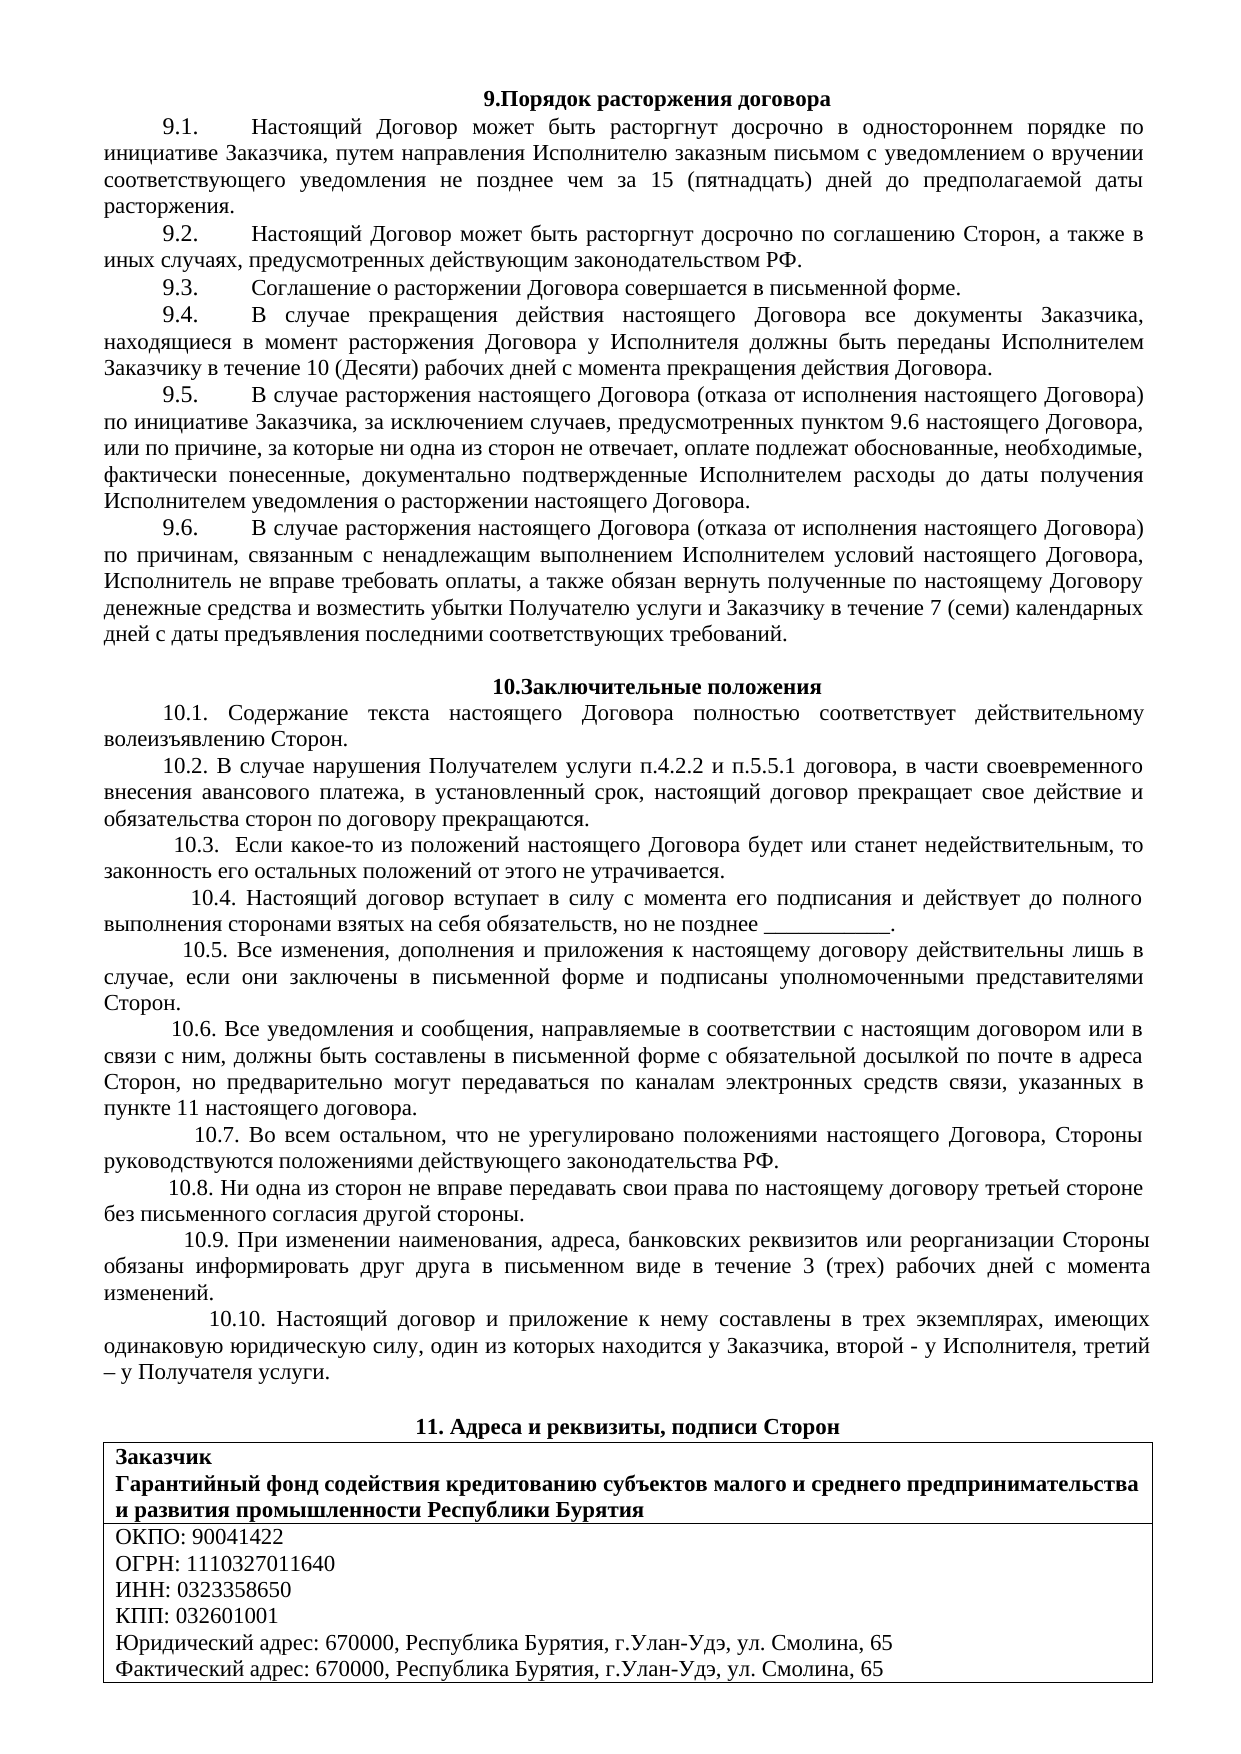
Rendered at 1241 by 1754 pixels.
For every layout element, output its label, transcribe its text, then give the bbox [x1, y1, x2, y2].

text 10.5. Все изменения, дополнения и приложения к настоящему договору действительны лишь в случае, если они заключены в письменной форме и подписаны уполномоченными представителями Сторон. [103, 936, 1145, 1015]
list В случае расторжения настоящего Договора (отказа от исполнения настоящего Договора) по инициативе Заказчика, за исключением случаев, предусмотренных пунктом 9.6 настоящего Договора, или по причине, за которые ни одна из сторон не отвечает, оплате подлежат обоснованные, необходимые, фактически понесенные, документально подтвержденные Исполнителем расходы до даты получения Исполнителем уведомления о расторжении настоящего Договора. [103, 380, 1145, 513]
text 10.2. В случае нарушения Получателем услуги п.4.2.2 и п.5.5.1 договора, в части своевременного внесения авансового платежа, в установленный срок, настоящий договор прекращает свое действие и обязательства сторон по договору прекращаются. [103, 752, 1145, 831]
list 9.Порядок расторжения договора [103, 86, 1152, 112]
list В случае расторжения настоящего Договора (отказа от исполнения настоящего Договора) по причинам, связанным с ненадлежащим выполнением Исполнителем условий настоящего Договора, Исполнитель не вправе требовать оплаты, а также обязан вернуть полученные по настоящему Договору денежные средства и возместить убытки Получателю услуги и Заказчику в течение 7 (семи) календарных дней с даты предъявления последними соответствующих требований. [103, 513, 1145, 646]
text 11. Адреса и реквизиты, подписи Сторон [103, 1413, 1152, 1440]
text 10.9. При изменении наименования, адреса, банковских реквизитов или реорганизации Стороны обязаны информировать друг друга в письменном виде в течение 3 (трех) рабочих дней с момента изменений. [103, 1226, 1152, 1305]
text 10.1. Содержание текста настоящего Договора полностью соответствует действительному волеизъявлению Сторон. [103, 699, 1145, 752]
text 10.7. Во всем остальном, что не урегулировано положениями настоящего Договора, Стороны руководствуются положениями действующего законодательства РФ. [103, 1121, 1145, 1173]
text 10.8. Ни одна из сторон не вправе передавать свои права по настоящему договору третьей стороне без письменного согласия другой стороны. [103, 1173, 1145, 1226]
list Настоящий Договор может быть расторгнут досрочно в одностороннем порядке по инициативе Заказчика, путем направления Исполнителю заказным письмом с уведомлением о вручении соответствующего уведомления не позднее чем за 15 (пятнадцать) дней до предполагаемой даты расторжения. [103, 112, 1145, 218]
text 10.4. Настоящий договор вступает в силу с момента его подписания и действует до полного выполнения сторонами взятых на себя обязательств, но не позднее ___________. [103, 884, 1145, 936]
text 10.6. Все уведомления и сообщения, направляемые в соответствии с настоящим договором или в связи с ним, должны быть составлены в письменной форме с обязательной досылкой по почте в адреса Сторон, но предварительно могут передаваться по каналам электронных средств связи, указанных в пункте 11 настоящего договора. [103, 1015, 1145, 1121]
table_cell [104, 1524, 1152, 1682]
list 10.Заключительные положения [103, 673, 1152, 699]
text 10.3. Если какое-то из положений настоящего Договора будет или станет недействительным, то законность его остальных положений от этого не утрачивается. [103, 831, 1145, 884]
table_header Заказчик Гарантийный фонд содействия кредитованию субъектов малого и среднего предпринимательства и развития промышленности Республики Бурятия [104, 1443, 1152, 1522]
list Соглашение о расторжении Договора совершается в письменной форме. [103, 272, 1152, 300]
text 10.10. Настоящий договор и приложение к нему составлены в трех экземплярах, имеющих одинаковую юридическую силу, один из которых находится у Заказчика, второй - у Исполнителя, третий – у Получателя услуги. [103, 1305, 1152, 1384]
list Настоящий Договор может быть расторгнут досрочно по соглашению Сторон, а также в иных случаях, предусмотренных действующим законодательством РФ. [103, 218, 1145, 272]
list В случае прекращения действия настоящего Договора все документы Заказчика, находящиеся в момент расторжения Договора у Исполнителя должны быть переданы Исполнителем Заказчику в течение 10 (Десяти) рабочих дней с момента прекращения действия Договора. [103, 300, 1145, 380]
